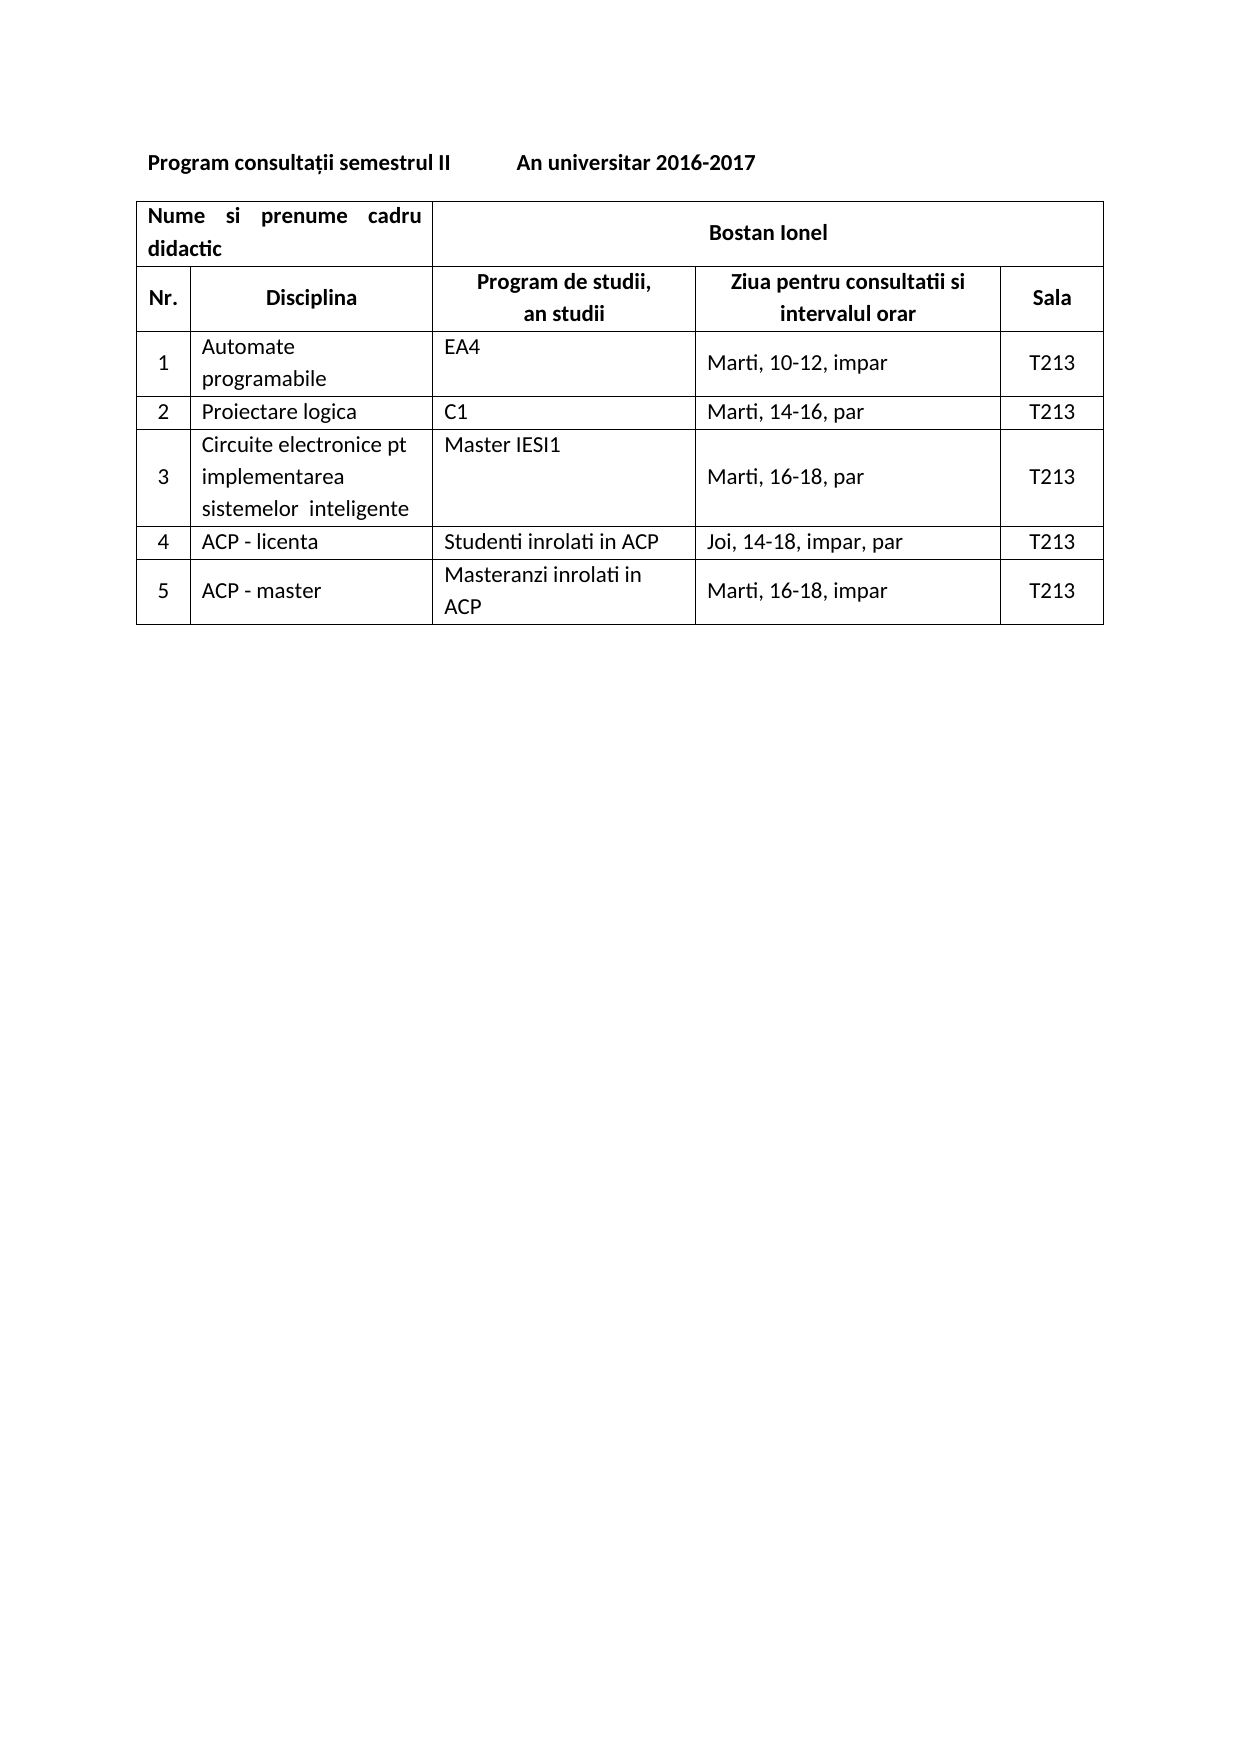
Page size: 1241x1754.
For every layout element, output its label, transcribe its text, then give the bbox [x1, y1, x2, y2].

table_cell ACP - master [191, 560, 432, 624]
table_cell Studenti inrolati in ACP [433, 527, 695, 559]
table_cell Marti, 14-16, par [696, 397, 1000, 429]
table_cell T213 [1001, 527, 1103, 559]
table_cell Joi, 14-18, impar, par [696, 527, 1000, 559]
table_cell Nr. [137, 267, 190, 331]
table_cell Marti, 16-18, impar [696, 560, 1000, 624]
table_cell Sala [1001, 267, 1103, 331]
table_cell T213 [1001, 332, 1103, 396]
table_cell Circuite electronice pt implementarea sistemelor inteligente [191, 430, 432, 526]
table_header Nume si prenume cadru didactic [137, 202, 432, 266]
table_cell T213 [1001, 560, 1103, 624]
table_cell Marti, 16-18, par [696, 430, 1000, 526]
table_cell 2 [137, 397, 190, 429]
table_header Bostan Ionel [433, 202, 1103, 266]
table_cell Master IESI1 [433, 430, 695, 526]
table_cell Ziua pentru consultatii si intervalul orar [696, 267, 1000, 331]
table_cell T213 [1001, 430, 1103, 526]
table_cell 1 [137, 332, 190, 396]
table_cell Program de studii, an studii [433, 267, 695, 331]
table_cell C1 [433, 397, 695, 429]
table_cell Automate programabile [191, 332, 432, 396]
table_cell 3 [137, 430, 190, 526]
table_cell Masteranzi inrolati in ACP [433, 560, 695, 624]
table_cell 4 [137, 527, 190, 559]
table_cell T213 [1001, 397, 1103, 429]
table_cell Proiectare logica [191, 397, 432, 429]
table_cell ACP - licenta [191, 527, 432, 559]
table_cell Marti, 10-12, impar [696, 332, 1000, 396]
table_cell EA4 [433, 332, 695, 396]
table_cell 5 [137, 560, 190, 624]
text Program consultații semestrul II An universitar 2016-2017 [148, 148, 1093, 176]
table_cell Disciplina [191, 267, 432, 331]
